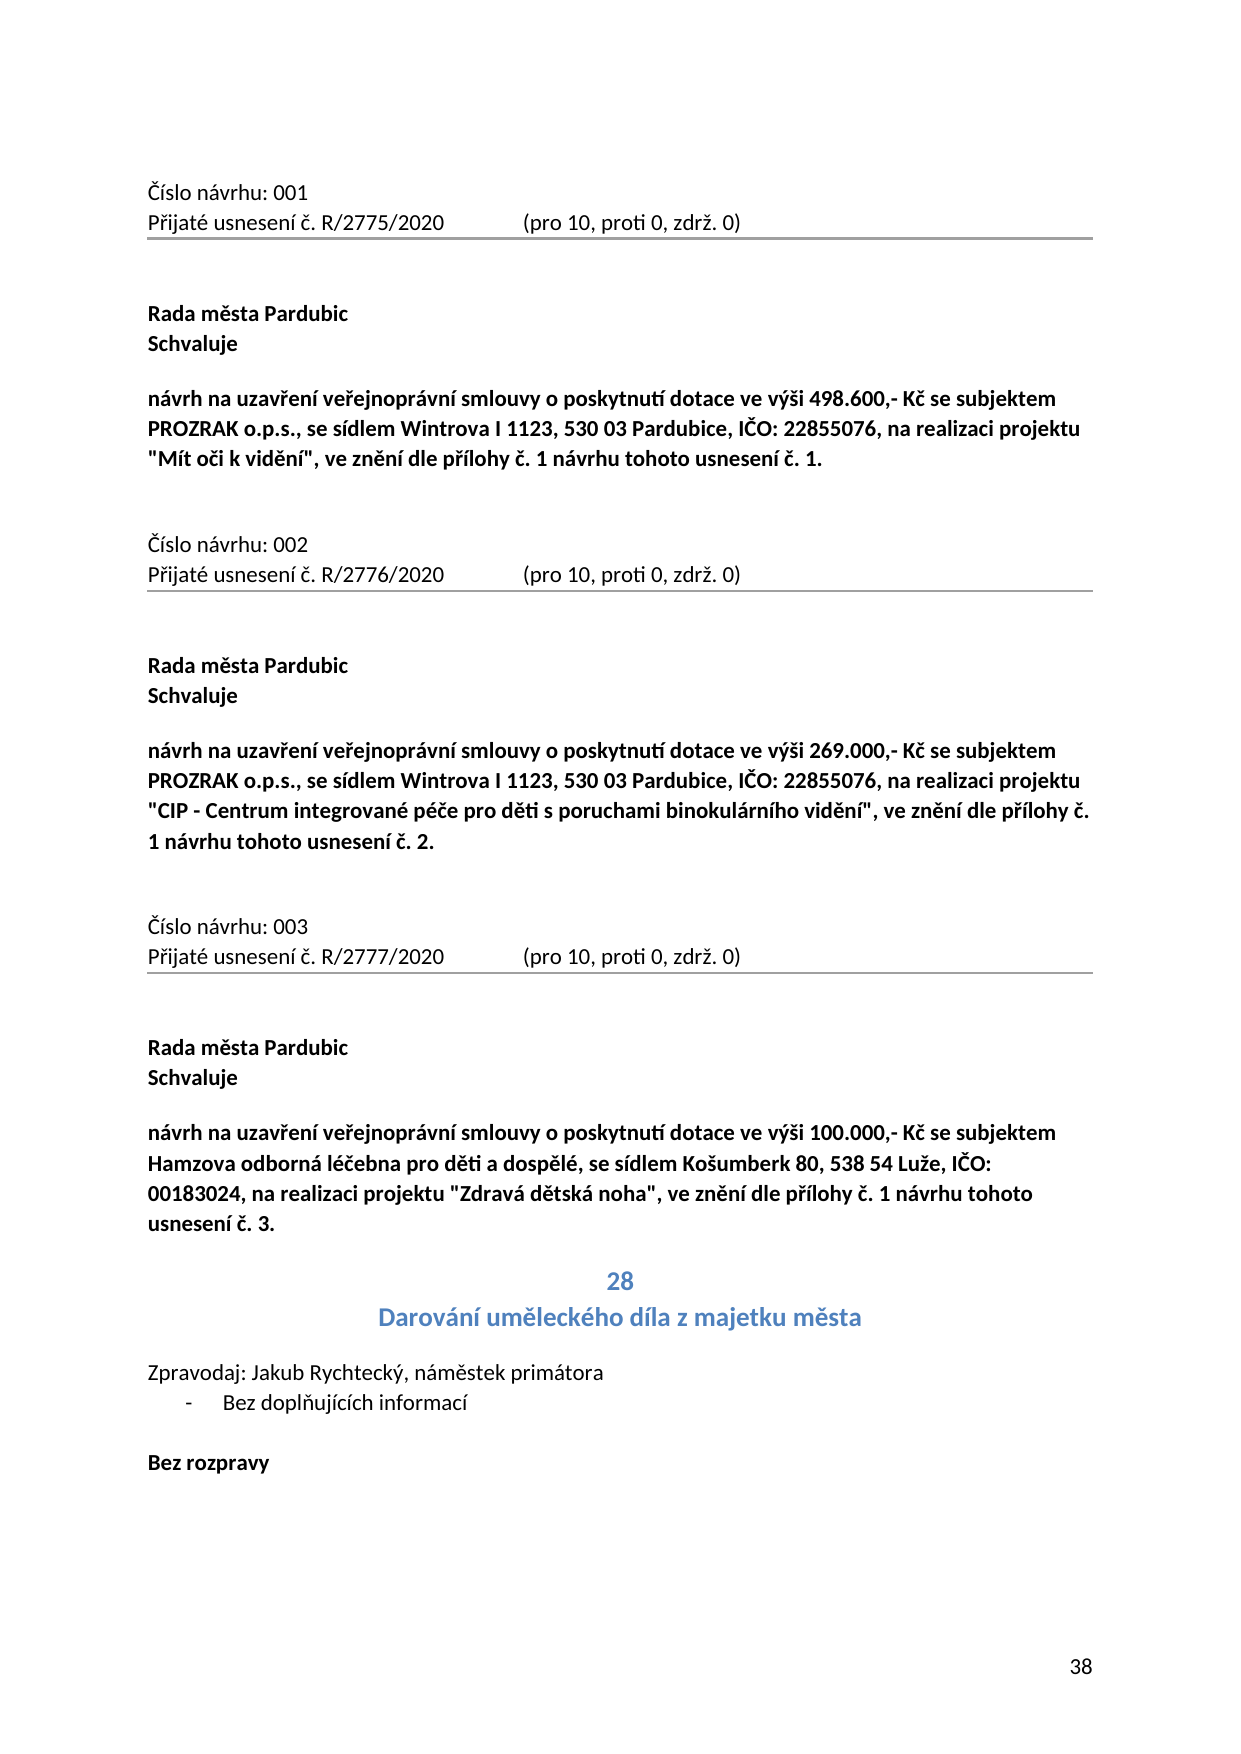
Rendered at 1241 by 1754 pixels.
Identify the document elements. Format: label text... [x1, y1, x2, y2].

text Číslo návrhu: 003 Přijaté usnesení č. R/2777/2020 (pro 10, proti 0, zdrž. 0) [148, 882, 1093, 970]
text Rada města Pardubic Schvaluje [148, 621, 1093, 709]
text návrh na uzavření veřejnoprávní smlouvy o poskytnutí dotace ve výši 498.600,- Kč se subjektem PROZRAK o.p.s., se sídlem Wintrova I 1123, 530 03 Pardubice, IČO: 22855076, na realizaci projektu "Mít oči k vidění", ve znění dle přílohy č. 1 návrhu tohoto usnesení č. 1. [148, 384, 1093, 472]
text Číslo návrhu: 001 Přijaté usnesení č. R/2775/2020 (pro 10, proti 0, zdrž. 0) [148, 178, 1093, 236]
subtitle 28 Darování uměleckého díla z majetku města [148, 1264, 1093, 1333]
text Bez rozpravy [148, 1448, 1093, 1476]
text Rada města Pardubic Schvaluje [148, 1003, 1093, 1091]
text Rada města Pardubic Schvaluje [148, 268, 1093, 357]
text návrh na uzavření veřejnoprávní smlouvy o poskytnutí dotace ve výši 100.000,- Kč se subjektem Hamzova odborná léčebna pro děti a dospělé, se sídlem Košumberk 80, 538 54 Luže, IČO: 00183024, na realizaci projektu "Zdravá dětská noha", ve znění dle přílohy č. 1 návrhu tohoto usnesení č. 3. [148, 1118, 1093, 1237]
text Zpravodaj: Jakub Rychtecký, náměstek primátora [148, 1358, 1093, 1386]
text Číslo návrhu: 002 Přijaté usnesení č. R/2776/2020 (pro 10, proti 0, zdrž. 0) [148, 500, 1093, 588]
text návrh na uzavření veřejnoprávní smlouvy o poskytnutí dotace ve výši 269.000,- Kč se subjektem PROZRAK o.p.s., se sídlem Wintrova I 1123, 530 03 Pardubice, IČO: 22855076, na realizaci projektu "CIP - Centrum integrované péče pro děti s poruchami binokulárního vidění", ve znění dle přílohy č. 1 návrhu tohoto usnesení č. 2. [148, 736, 1093, 855]
list Bez doplňujících informací [185, 1388, 1093, 1416]
